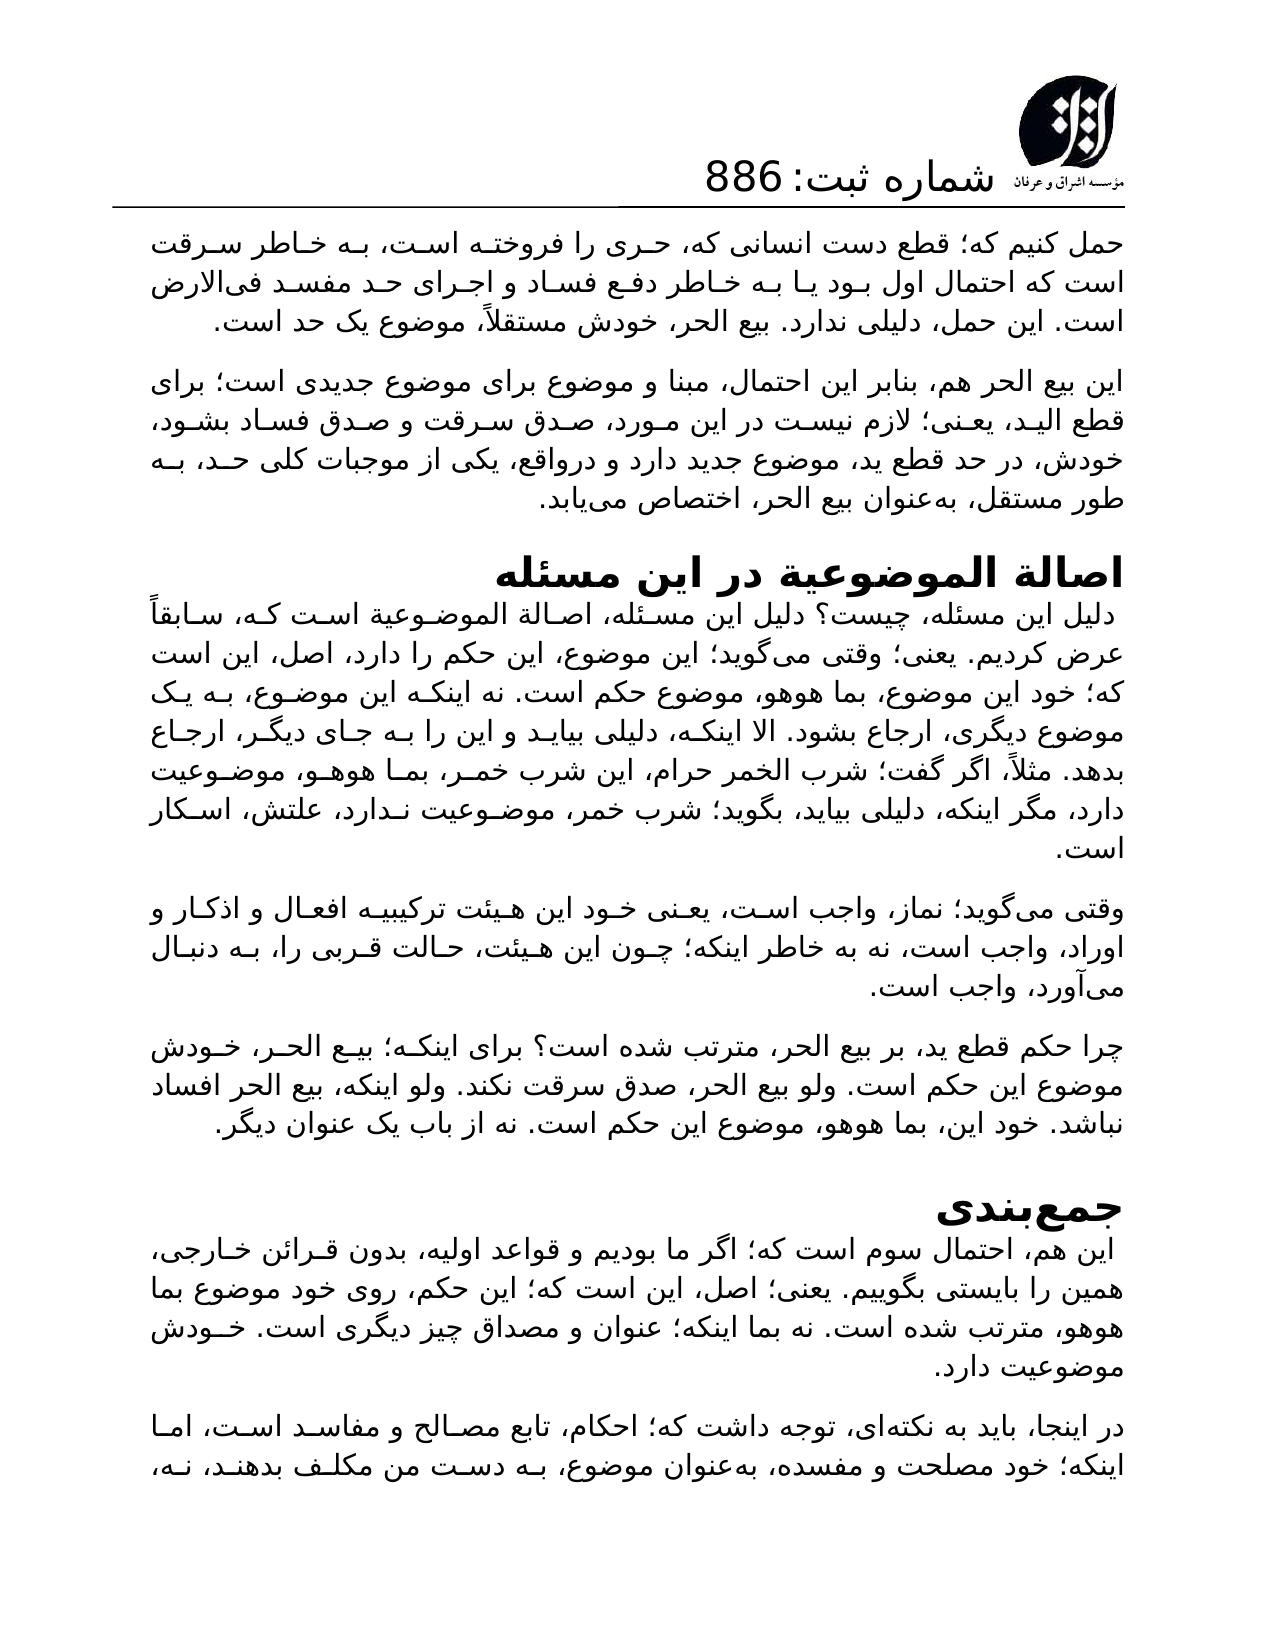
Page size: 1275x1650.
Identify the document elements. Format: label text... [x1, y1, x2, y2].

picture [1010, 75, 1125, 192]
text این بیع الحر هم، بنابر این احتمال، مبنا و موضوع برای موضوع جدیدی است؛ برای قطع الید، یعنی؛ لازم نیست در این مورد، صدق سرقت و صدق فساد بشود، خودش، در حد قطع ید، موضوع جدید دارد و درواقع، یکی از موجبات کلی حد، به طور مستقل، به‌عنوان بیع الحر، اختصاص می‌یابد. [150, 364, 1125, 515]
text دلیل این مسئله، چیست؟ دلیل این مسئله، اصالة الموضوعیة است که، سابقاً عرض کردیم. یعنی؛ وقتی می‌گوید؛ این موضوع، این حکم را دارد، اصل، این است که؛ خود این موضوع، بما هوهو، موضوع حکم است. نه اینکه این موضوع، به یک موضوع دیگری، ارجاع بشود. الا اینکه، دلیلی بیاید و این را به جای دیگر، ارجاع بدهد. مثلاً، اگر گفت؛ شرب الخمر حرام، این شرب خمر، بما هوهو، موضوعیت دارد، مگر اینکه، دلیلی بیاید، بگوید؛ شرب خمر، موضوعیت ندارد، علتش، اسکار است. [150, 598, 1125, 865]
text وقتی می‌گوید؛ نماز، واجب است، یعنی خود این هیئت ترکیبیه افعال و اذکار و اوراد، واجب است، نه به خاطر اینکه؛ چون این هیئت، حالت قربی را، به دنبال می‌آورد، واجب است. [150, 891, 1125, 1003]
text این هم، احتمال سوم است که؛ اگر ما بودیم و قواعد اولیه، بدون قرائن خارجی، همین را بایستی بگوییم. یعنی؛ اصل، این است که؛ این حکم، روی خود موضوع بما هوهو، مترتب شده است. نه بما اینکه؛ عنوان و مصداق چیز دیگری است. خودش موضوعیت دارد. [150, 1232, 1125, 1383]
subtitle جمع‌بندی [150, 1181, 1125, 1232]
subtitle اصالة الموضوعیة در این مسئله [150, 549, 1125, 598]
text چرا حکم قطع ید، بر بیع الحر، مترتب شده است؟ برای اینکه؛ بیع الحر، خودش موضوع این حکم است. ولو بیع الحر، صدق سرقت نکند. ولو اینکه، بیع الحر افساد نباشد. خود این، بما هوهو، موضوع این حکم است. نه از باب یک عنوان دیگر. [150, 1029, 1125, 1141]
